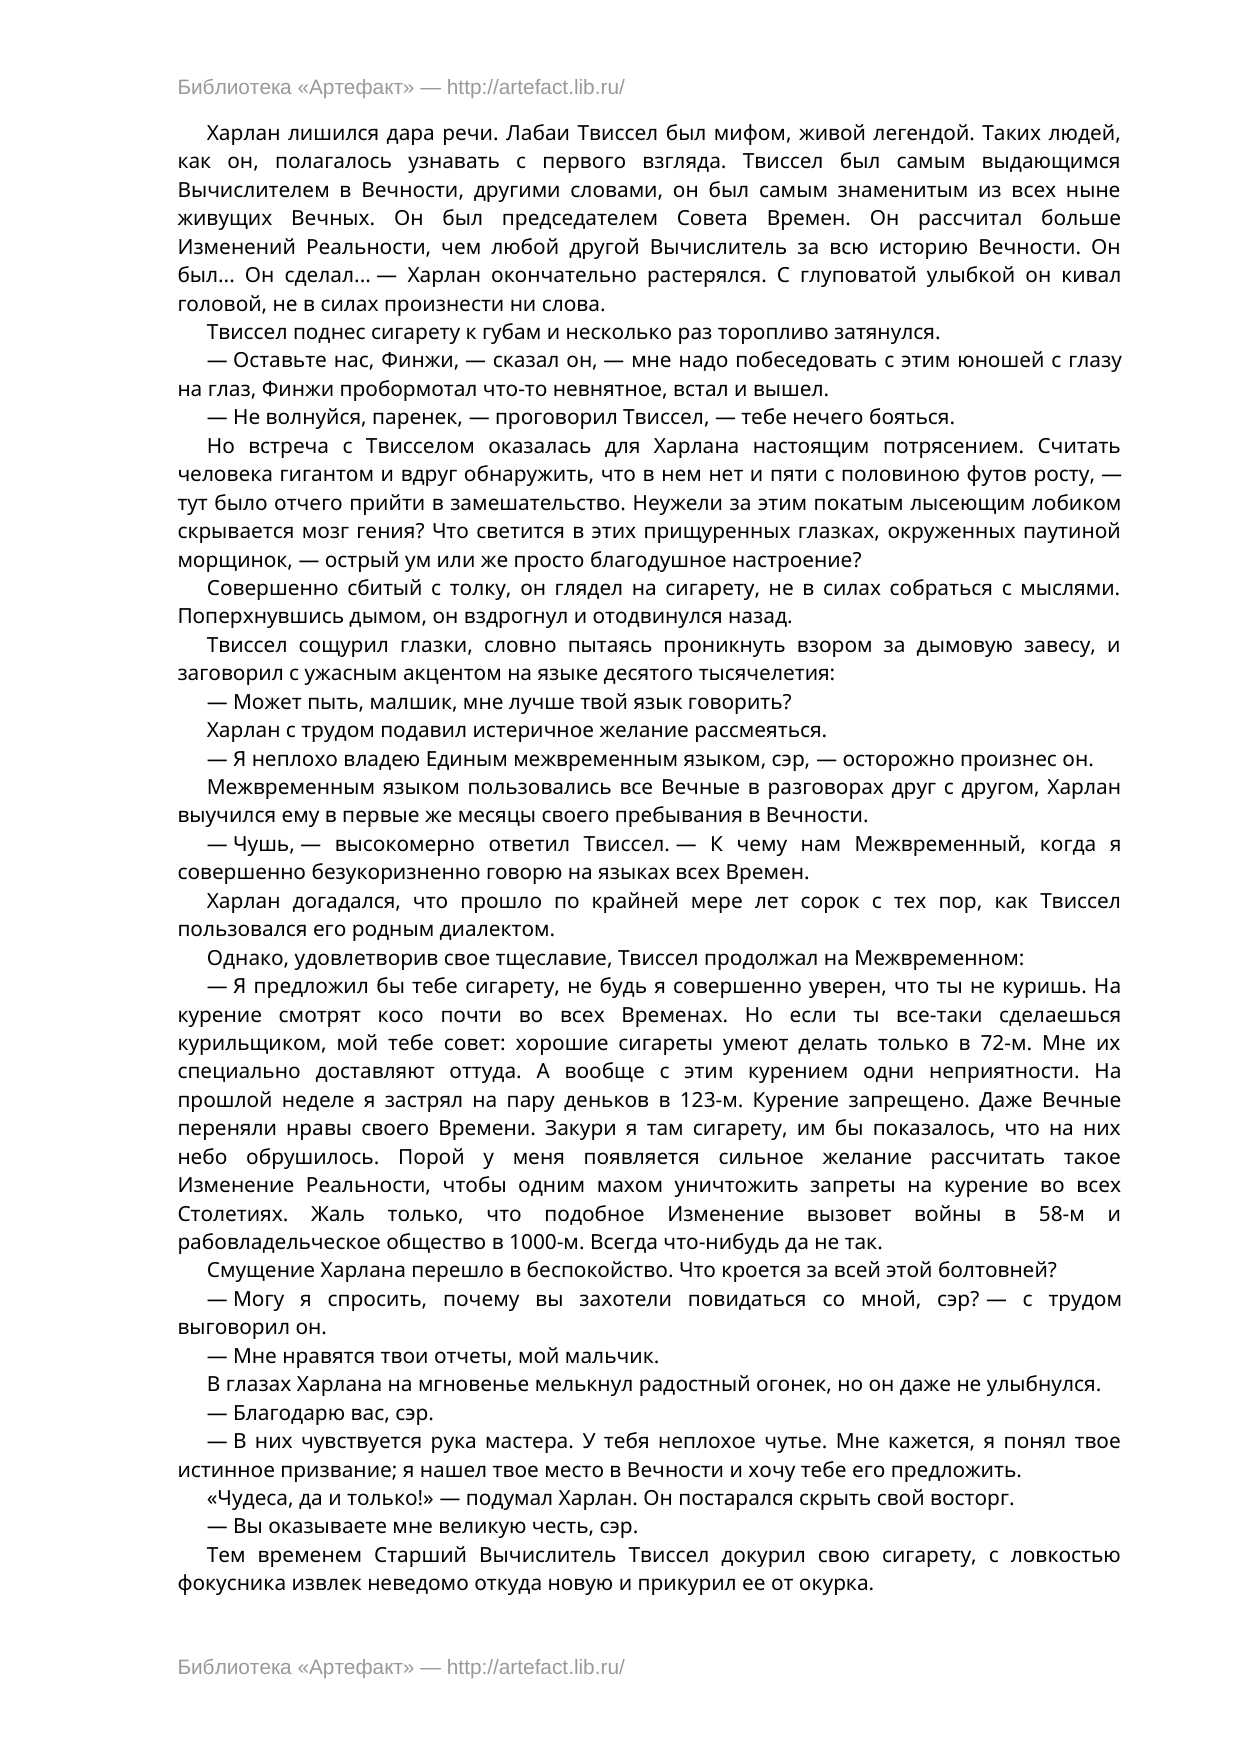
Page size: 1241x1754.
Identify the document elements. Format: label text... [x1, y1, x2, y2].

text — Чушь, — высокомерно ответил Твиссел. — К чему нам Межвременный, когда я совершенно безукоризненно говорю на языках всех Времен. [177, 829, 1122, 886]
text Твиссел поднес сигарету к губам и несколько раз торопливо затянулся. [177, 317, 1122, 346]
text Однако, удовлетворив свое тщеславие, Твиссел продолжал на Межвременном: [177, 943, 1122, 971]
text Межвременным языком пользовались все Вечные в разговорах друг с другом, Харлан выучился ему в первые же месяцы своего пребывания в Вечности. [177, 772, 1122, 829]
text — Может пыть, малшик, мне лучше твой язык говорить? [177, 687, 1122, 715]
text — Я неплохо владею Единым межвременным языком, сэр, — осторожно произнес он. [177, 744, 1122, 772]
text — В них чувствуется рука мастера. У тебя неплохое чутье. Мне кажется, я понял твое истинное призвание; я нашел твое место в Вечности и хочу тебе его предложить. [177, 1426, 1122, 1483]
text Смущение Харлана перешло в беспокойство. Что кроется за всей этой болтовней? [177, 1256, 1122, 1284]
text Харлан с трудом подавил истеричное желание рассмеяться. [177, 715, 1122, 744]
text — Оставьте нас, Финжи, — сказал он, — мне надо побеседовать с этим юношей с глазу на глаз, Финжи пробормотал что-то невнятное, встал и вышел. [177, 346, 1122, 402]
text — Не волнуйся, паренек, — проговорил Твиссел, — тебе нечего бояться. [177, 402, 1122, 431]
text Харлан догадался, что прошло по крайней мере лет сорок с тех пор, как Твиссел пользовался его родным диалектом. [177, 886, 1122, 943]
text — Могу я спросить, почему вы захотели повидаться со мной, сэр? — с трудом выговорил он. [177, 1284, 1122, 1341]
text В глазах Харлана на мгновенье мелькнул радостный огонек, но он даже не улыбнулся. [177, 1369, 1122, 1398]
text — Я предложил бы тебе сигарету, не будь я совершенно уверен, что ты не куришь. На курение смотрят косо почти во всех Временах. Но если ты все-таки сделаешься курильщиком, мой тебе совет: хорошие сигареты умеют делать только в 72-м. Мне их специально доставляют оттуда. А вообще с этим курением одни неприятности. На прошлой неделе я застрял на пару деньков в 123-м. Курение запрещено. Даже Вечные переняли нравы своего Времени. Закури я там сигарету, им бы показалось, что на них небо обрушилось. Порой у меня появляется сильное желание рассчитать такое Изменение Реальности, чтобы одним махом уничтожить запреты на курение во всех Столетиях. Жаль только, что подобное Изменение вызовет войны в 58-м и рабовладельческое общество в 1000-м. Всегда что-нибудь да не так. [177, 971, 1122, 1256]
text Но встреча с Твисселом оказалась для Харлана настоящим потрясением. Считать человека гигантом и вдруг обнаружить, что в нем нет и пяти с половиною футов росту, — тут было отчего прийти в замешательство. Неужели за этим покатым лысеющим лобиком скрывается мозг гения? Что светится в этих прищуренных глазках, окруженных паутиной морщинок, — острый ум или же просто благодушное настроение? [177, 431, 1122, 573]
text «Чудеса, да и только!» — подумал Харлан. Он постарался скрыть свой восторг. [177, 1483, 1122, 1512]
text — Мне нравятся твои отчеты, мой мальчик. [177, 1341, 1122, 1369]
text Харлан лишился дара речи. Лабаи Твиссел был мифом, живой легендой. Таких людей, как он, полагалось узнавать с первого взгляда. Твиссел был самым выдающимся Вычислителем в Вечности, другими словами, он был самым знаменитым из всех ныне живущих Вечных. Он был председателем Совета Времен. Он рассчитал больше Изменений Реальности, чем любой другой Вычислитель за всю историю Вечности. Он был... Он сделал... — Харлан окончательно растерялся. С глуповатой улыбкой он кивал головой, не в силах произнести ни слова. [177, 118, 1122, 317]
text Совершенно сбитый с толку, он глядел на сигарету, не в силах собраться с мыслями. Поперхнувшись дымом, он вздрогнул и отодвинулся назад. [177, 573, 1122, 630]
text — Вы оказываете мне великую честь, сэр. [177, 1512, 1122, 1540]
text — Благодарю вас, сэр. [177, 1398, 1122, 1426]
text Тем временем Старший Вычислитель Твиссел докурил свою сигарету, с ловкостью фокусника извлек неведомо откуда новую и прикурил ее от окурка. [177, 1540, 1122, 1597]
text Твиссел сощурил глазки, словно пытаясь проникнуть взором за дымовую завесу, и заговорил с ужасным акцентом на языке десятого тысячелетия: [177, 630, 1122, 687]
